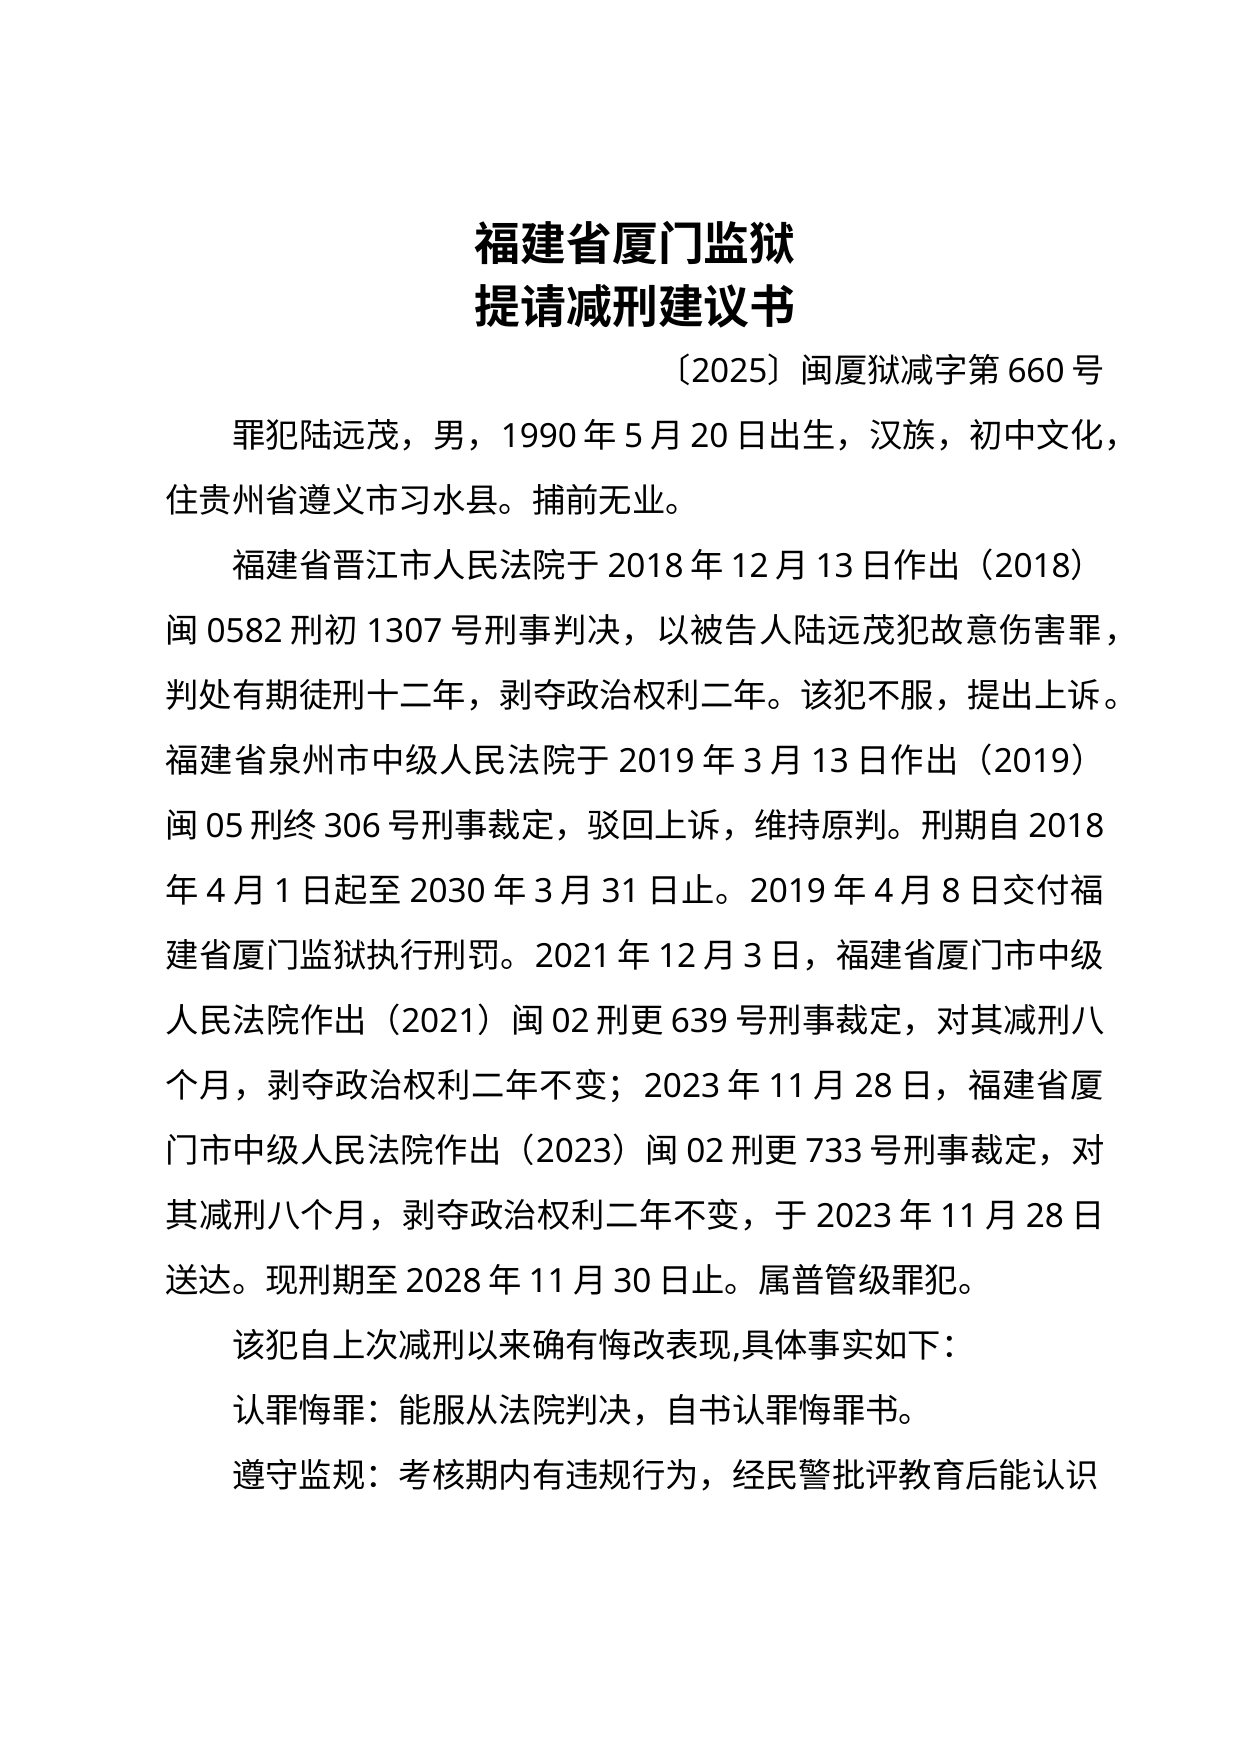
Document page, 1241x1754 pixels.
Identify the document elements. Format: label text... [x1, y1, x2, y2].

text 福建省厦门监狱 [165, 211, 1104, 273]
text 该犯自上次减刑以来确有悔改表现,具体事实如下： [165, 1311, 1104, 1376]
text 福建省晋江市人民法院于2018年12月13日作出（2018）闽0582刑初1307号刑事判决，以被告人陆远茂犯故意伤害罪，判处有期徒刑十二年，剥夺政治权利二年。该犯不服，提出上诉。福建省泉州市中级人民法院于2019年3月13日作出（2019）闽05刑终306号刑事裁定，驳回上诉，维持原判。刑期自2018年4月1日起至2030年3月31日止。2019年4月8日交付福建省厦门监狱执行刑罚。2021年12月3日，福建省厦门市中级人民法院作出（2021）闽02刑更639号刑事裁定，对其减刑八个月，剥夺政治权利二年不变；2023年11月28日，福建省厦门市中级人民法院作出（2023）闽02刑更733号刑事裁定，对其减刑八个月，剥夺政治权利二年不变，于2023年11月28日送达。现刑期至2028年11月30日止。属普管级罪犯。 [165, 531, 1104, 1311]
text 提请减刑建议书 [165, 273, 1104, 336]
text 〔2025〕闽厦狱减字第660号 [165, 336, 1104, 401]
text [165, 1441, 1104, 1506]
text 认罪悔罪：能服从法院判决，自书认罪悔罪书。 [232, 1376, 1104, 1441]
text 罪犯陆远茂，男，1990年5月20日出生，汉族，初中文化，住贵州省遵义市习水县。捕前无业。 [165, 401, 1104, 531]
